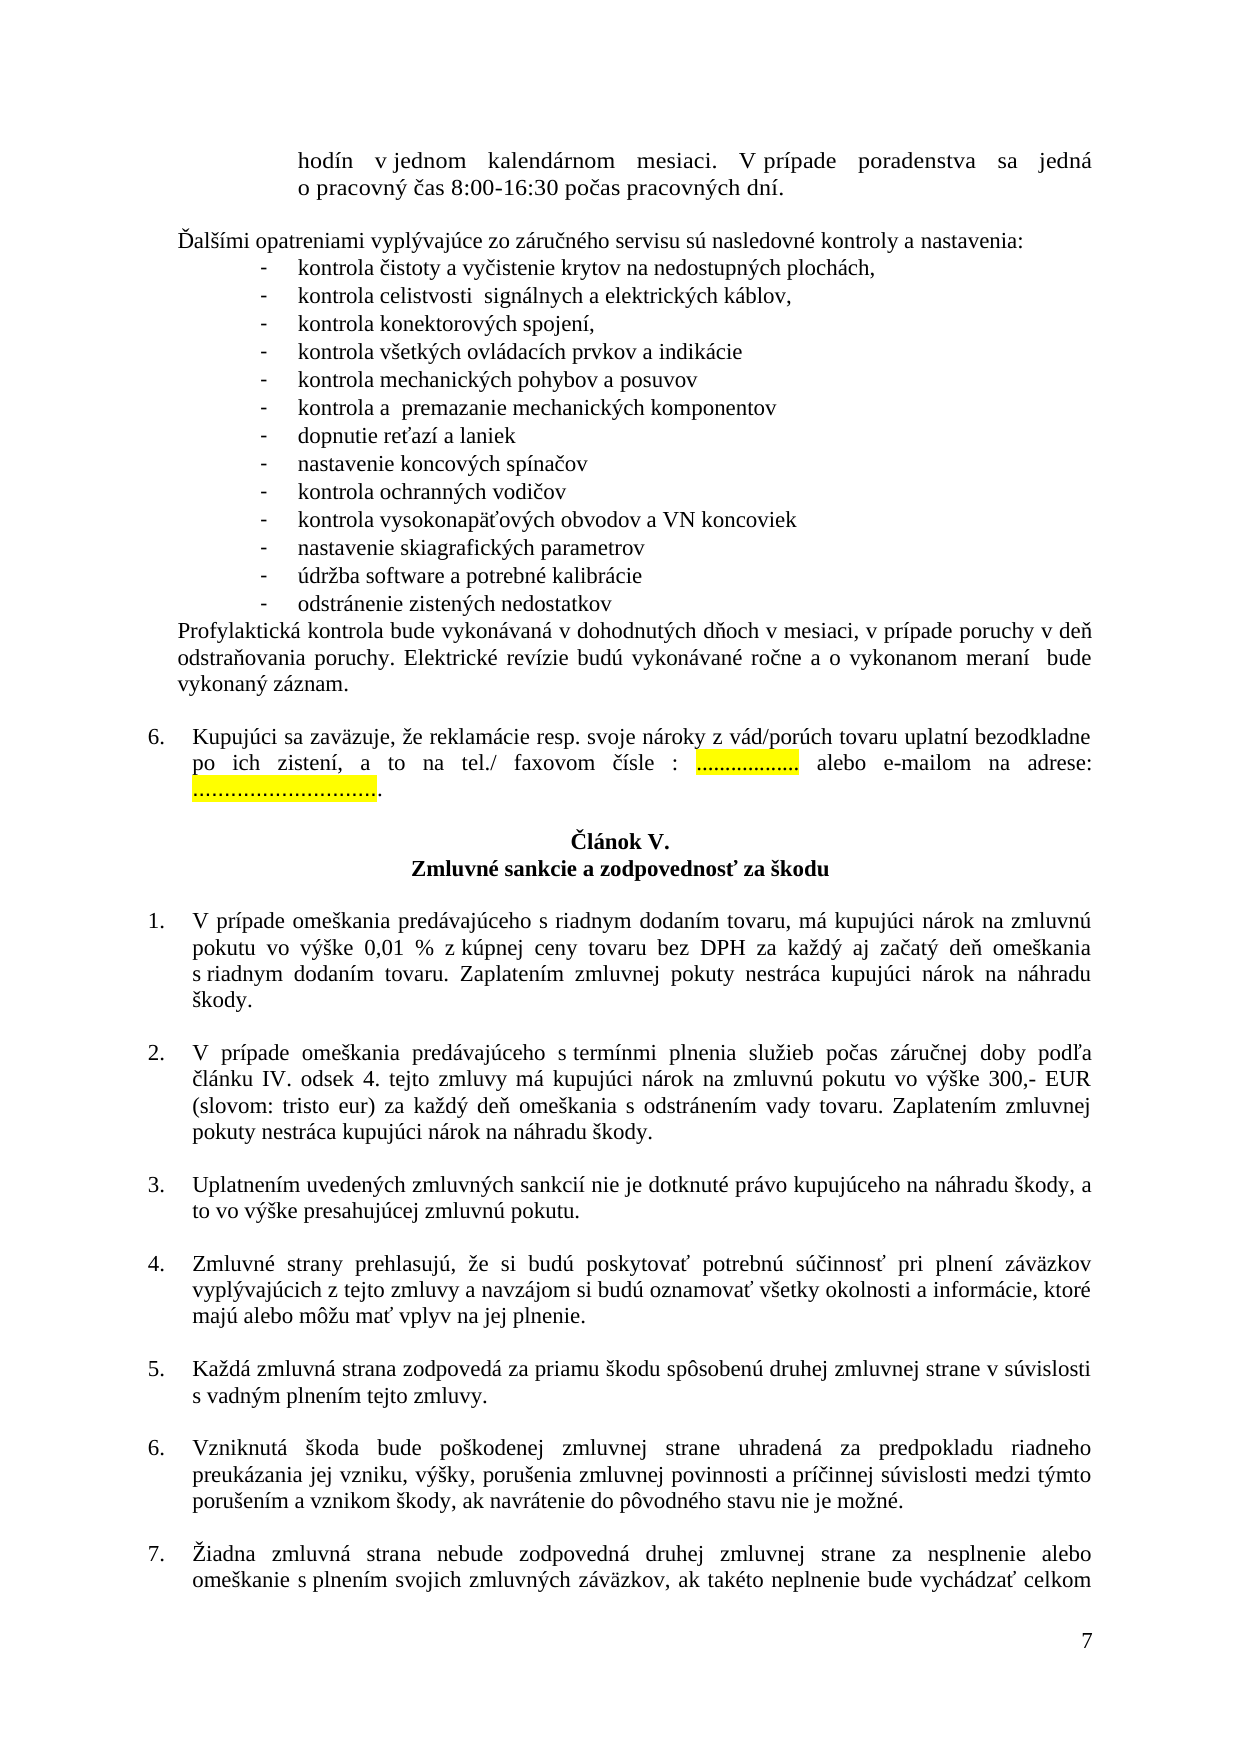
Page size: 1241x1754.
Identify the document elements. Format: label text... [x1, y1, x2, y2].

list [148, 1540, 1093, 1592]
list nastavenie skiagrafických parametrov [260, 533, 1093, 561]
list Uplatnením uvedených zmluvných sankcií nie je dotknuté právo kupujúceho na náhradu škody, a to vo výške presahujúcej zmluvnú pokutu. [148, 1171, 1093, 1223]
list V prípade omeškania predávajúceho s termínmi plnenia služieb počas záručnej doby podľa článku IV. odsek 4. tejto zmluvy má kupujúci nárok na zmluvnú pokutu vo výške 300,- EUR (slovom: tristo eur) za každý deň omeškania s odstránením vady tovaru. Zaplatením zmluvnej pokuty nestráca kupujúci nárok na náhradu škody. [148, 1039, 1093, 1144]
list nastavenie koncových spínačov [260, 449, 1093, 477]
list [260, 148, 1093, 200]
list Profylaktická kontrola bude vykonávaná v dohodnutých dňoch v mesiaci, v prípade poruchy v deň odstraňovania poruchy. Elektrické revízie budú vykonávané ročne a o vykonanom meraní bude vykonaný záznam. [177, 617, 1093, 696]
list kontrola vysokonapäťových obvodov a VN koncoviek [260, 505, 1093, 533]
list dopnutie reťazí a laniek [260, 421, 1093, 449]
list údržba software a potrebné kalibrácie [260, 561, 1093, 589]
list kontrola celistvosti signálnych a elektrických káblov, [260, 281, 1093, 309]
text Článok V. [148, 828, 1093, 854]
list Každá zmluvná strana zodpovedá za priamu škodu spôsobenú druhej zmluvnej strane v súvislosti s vadným plnením tejto zmluvy. [148, 1355, 1093, 1408]
list V prípade omeškania predávajúceho s riadnym dodaním tovaru, má kupujúci nárok na zmluvnú pokutu vo výške 0,01 % z kúpnej ceny tovaru bez DPH za každý aj začatý deň omeškania s riadnym dodaním tovaru. Zaplatením zmluvnej pokuty nestráca kupujúci nárok na náhradu škody. [148, 907, 1093, 1013]
list Zmluvné strany prehlasujú, že si budú poskytovať potrebnú súčinnosť pri plnení záväzkov vyplývajúcich z tejto zmluvy a navzájom si budú oznamovať všetky okolnosti a informácie, ktoré majú alebo môžu mať vplyv na jej plnenie. [148, 1250, 1093, 1329]
list odstránenie zistených nedostatkov [260, 589, 1093, 617]
list Ďalšími opatreniami vyplývajúce zo záručného servisu sú nasledovné kontroly a nastavenia: [177, 227, 1093, 253]
list kontrola mechanických pohybov a posuvov [260, 365, 1093, 393]
list kontrola čistoty a vyčistenie krytov na nedostupných plochách, [260, 253, 1093, 281]
list kontrola a premazanie mechanických komponentov [260, 393, 1093, 421]
list Kupujúci sa zaväzuje, že reklamácie resp. svoje nároky z vád/porúch tovaru uplatní bezodkladne po ich zistení, a to na tel./ faxovom čísle : .................. alebo e-mailom na adrese: .............................. [148, 723, 1093, 802]
list kontrola ochranných vodičov [260, 477, 1093, 505]
list kontrola konektorových spojení, [260, 309, 1093, 337]
list kontrola všetkých ovládacích prvkov a indikácie [260, 337, 1093, 365]
text Zmluvné sankcie a zodpovednosť za škodu [148, 854, 1093, 881]
list Vzniknutá škoda bude poškodenej zmluvnej strane uhradená za predpokladu riadneho preukázania jej vzniku, výšky, porušenia zmluvnej povinnosti a príčinnej súvislosti medzi týmto porušením a vznikom škody, ak navrátenie do pôvodného stavu nie je možné. [148, 1434, 1093, 1513]
